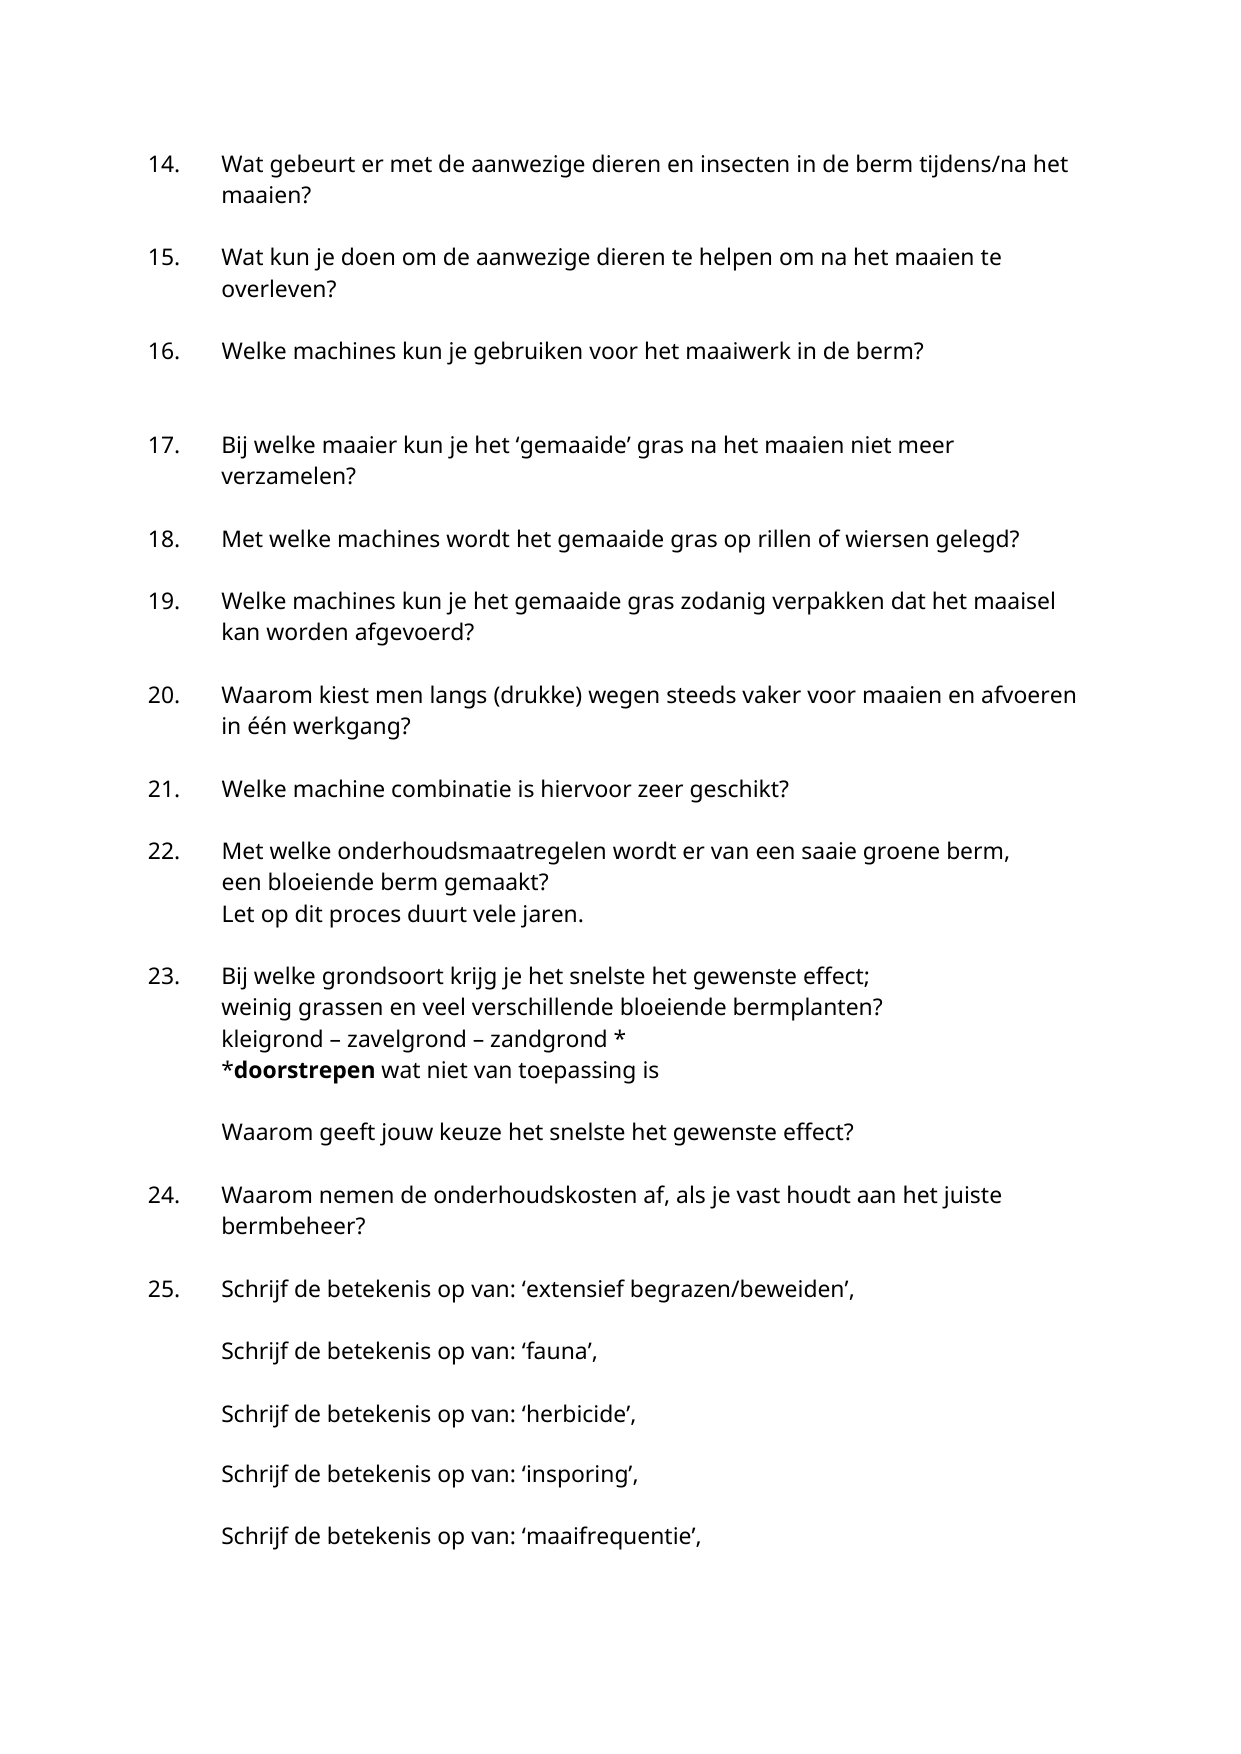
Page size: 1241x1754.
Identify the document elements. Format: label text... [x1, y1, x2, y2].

text Let op dit proces duurt vele jaren. [148, 898, 1093, 929]
text weinig grassen en veel verschillende bloeiende bermplanten? [221, 991, 1093, 1023]
text 18. Met welke machines wordt het gemaaide gras op rillen of wiersen gelegd? [148, 523, 1093, 554]
text 23. Bij welke grondsoort krijg je het snelste het gewenste effect; [148, 960, 1093, 991]
text Schrijf de betekenis op van: ‘herbicide’, [148, 1398, 1093, 1429]
text 25. Schrijf de betekenis op van: ‘extensief begrazen/beweiden’, [148, 1273, 1093, 1304]
text 16. Welke machines kun je gebruiken voor het maaiwerk in de berm? [148, 335, 1093, 366]
text kleigrond – zavelgrond – zandgrond * [148, 1023, 1093, 1054]
text 22. Met welke onderhoudsmaatregelen wordt er van een saaie groene berm, [148, 835, 1093, 866]
text Schrijf de betekenis op van: ‘insporing’, [148, 1458, 1093, 1489]
text *doorstrepen wat niet van toepassing is [221, 1054, 1093, 1085]
text een bloeiende berm gemaakt? [148, 866, 1093, 898]
text Waarom geeft jouw keuze het snelste het gewenste effect? [148, 1116, 1093, 1148]
text 14. Wat gebeurt er met de aanwezige dieren en insecten in de berm tijdens/na het maaien? [148, 148, 1093, 210]
text 20. Waarom kiest men langs (drukke) wegen steeds vaker voor maaien en afvoeren in één werkgang? [148, 679, 1093, 741]
text 15. Wat kun je doen om de aanwezige dieren te helpen om na het maaien te overleven? [148, 241, 1093, 304]
text Schrijf de betekenis op van: ‘fauna’, [148, 1335, 1093, 1366]
text Schrijf de betekenis op van: ‘maaifrequentie’, [148, 1520, 1093, 1551]
text 17. Bij welke maaier kun je het ‘gemaaide’ gras na het maaien niet meer verzamelen? [148, 429, 1093, 491]
text 21. Welke machine combinatie is hiervoor zeer geschikt? [148, 773, 1093, 804]
text 24. Waarom nemen de onderhoudskosten af, als je vast houdt aan het juiste bermbeheer? [148, 1179, 1093, 1241]
text 19. Welke machines kun je het gemaaide gras zodanig verpakken dat het maaisel kan worden afgevoerd? [148, 585, 1093, 648]
